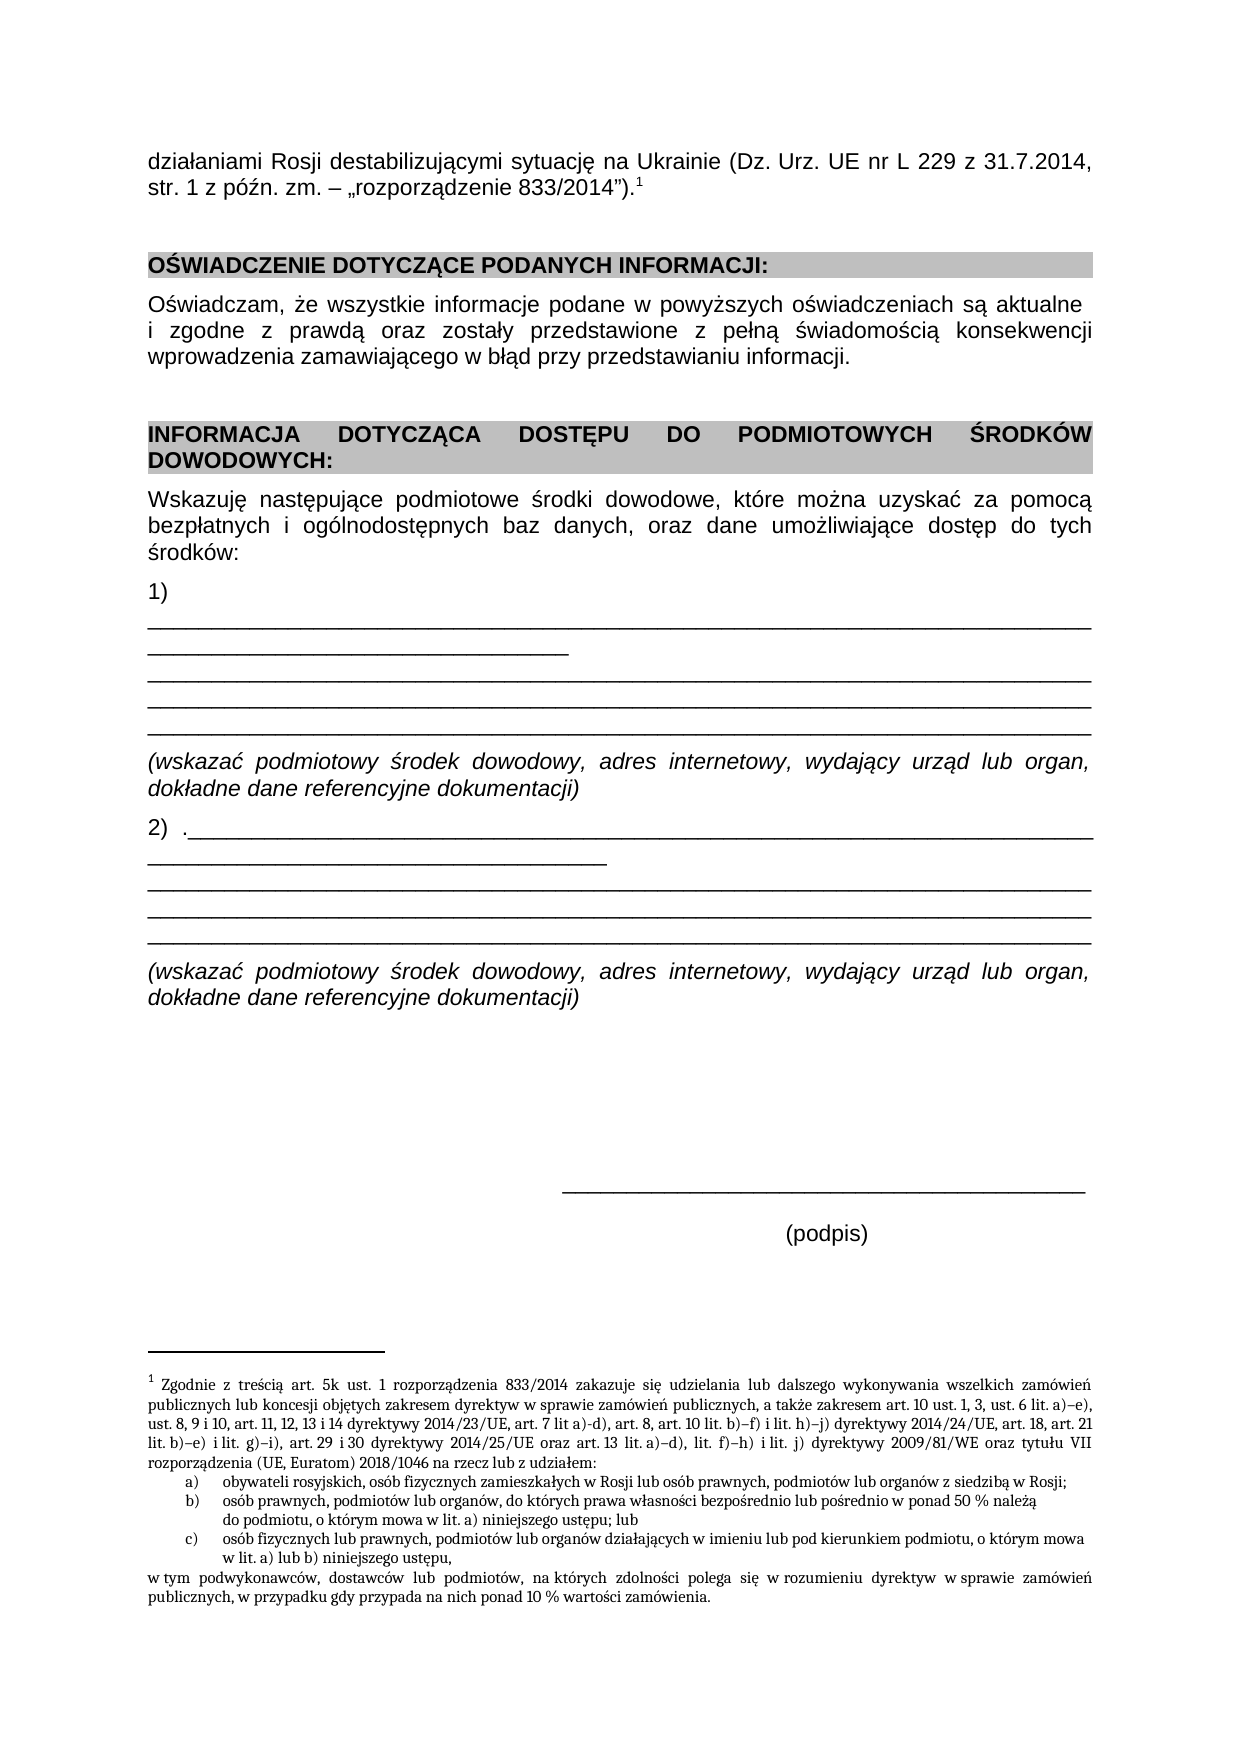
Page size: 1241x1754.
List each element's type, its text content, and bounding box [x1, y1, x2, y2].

text OŚWIADCZENIE DOTYCZĄCE PODANYCH INFORMACJI: [148, 252, 1093, 278]
text (wskazać podmiotowy środek dowodowy, adres internetowy, wydający urząd lub organ, dokładne dane referencyjne dokumentacji) [148, 748, 1093, 801]
text 1) ___________________________________________________________________________________________________________ ______________________________________________________________________________________________________________________________________________________________________________________________________________________________ [148, 578, 1093, 736]
text Oświadczam, że wszystkie informacje podane w powyższych oświadczeniach są aktualne i zgodne z prawdą oraz zostały przedstawione z pełną świadomością konsekwencji wprowadzenia zamawiającego w błąd przy przedstawianiu informacji. [148, 291, 1093, 369]
text 2) .___________________________________________________________________________________________________________ ______________________________________________________________________________________________________________________________________________________________________________________________________________________________ [148, 813, 1093, 945]
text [148, 148, 1093, 200]
text (wskazać podmiotowy środek dowodowy, adres internetowy, wydający urząd lub organ, dokładne dane referencyjne dokumentacji) [148, 958, 1093, 1011]
text _________________________________________ (podpis) [561, 1139, 1093, 1247]
text INFORMACJA DOTYCZĄCA DOSTĘPU DO PODMIOTOWYCH ŚRODKÓW DOWODOWYCH: [148, 421, 1093, 474]
text Wskazuję następujące podmiotowe środki dowodowe, które można uzyskać za pomocą bezpłatnych i ogólnodostępnych baz danych, oraz dane umożliwiające dostęp do tych środków: [148, 486, 1093, 565]
